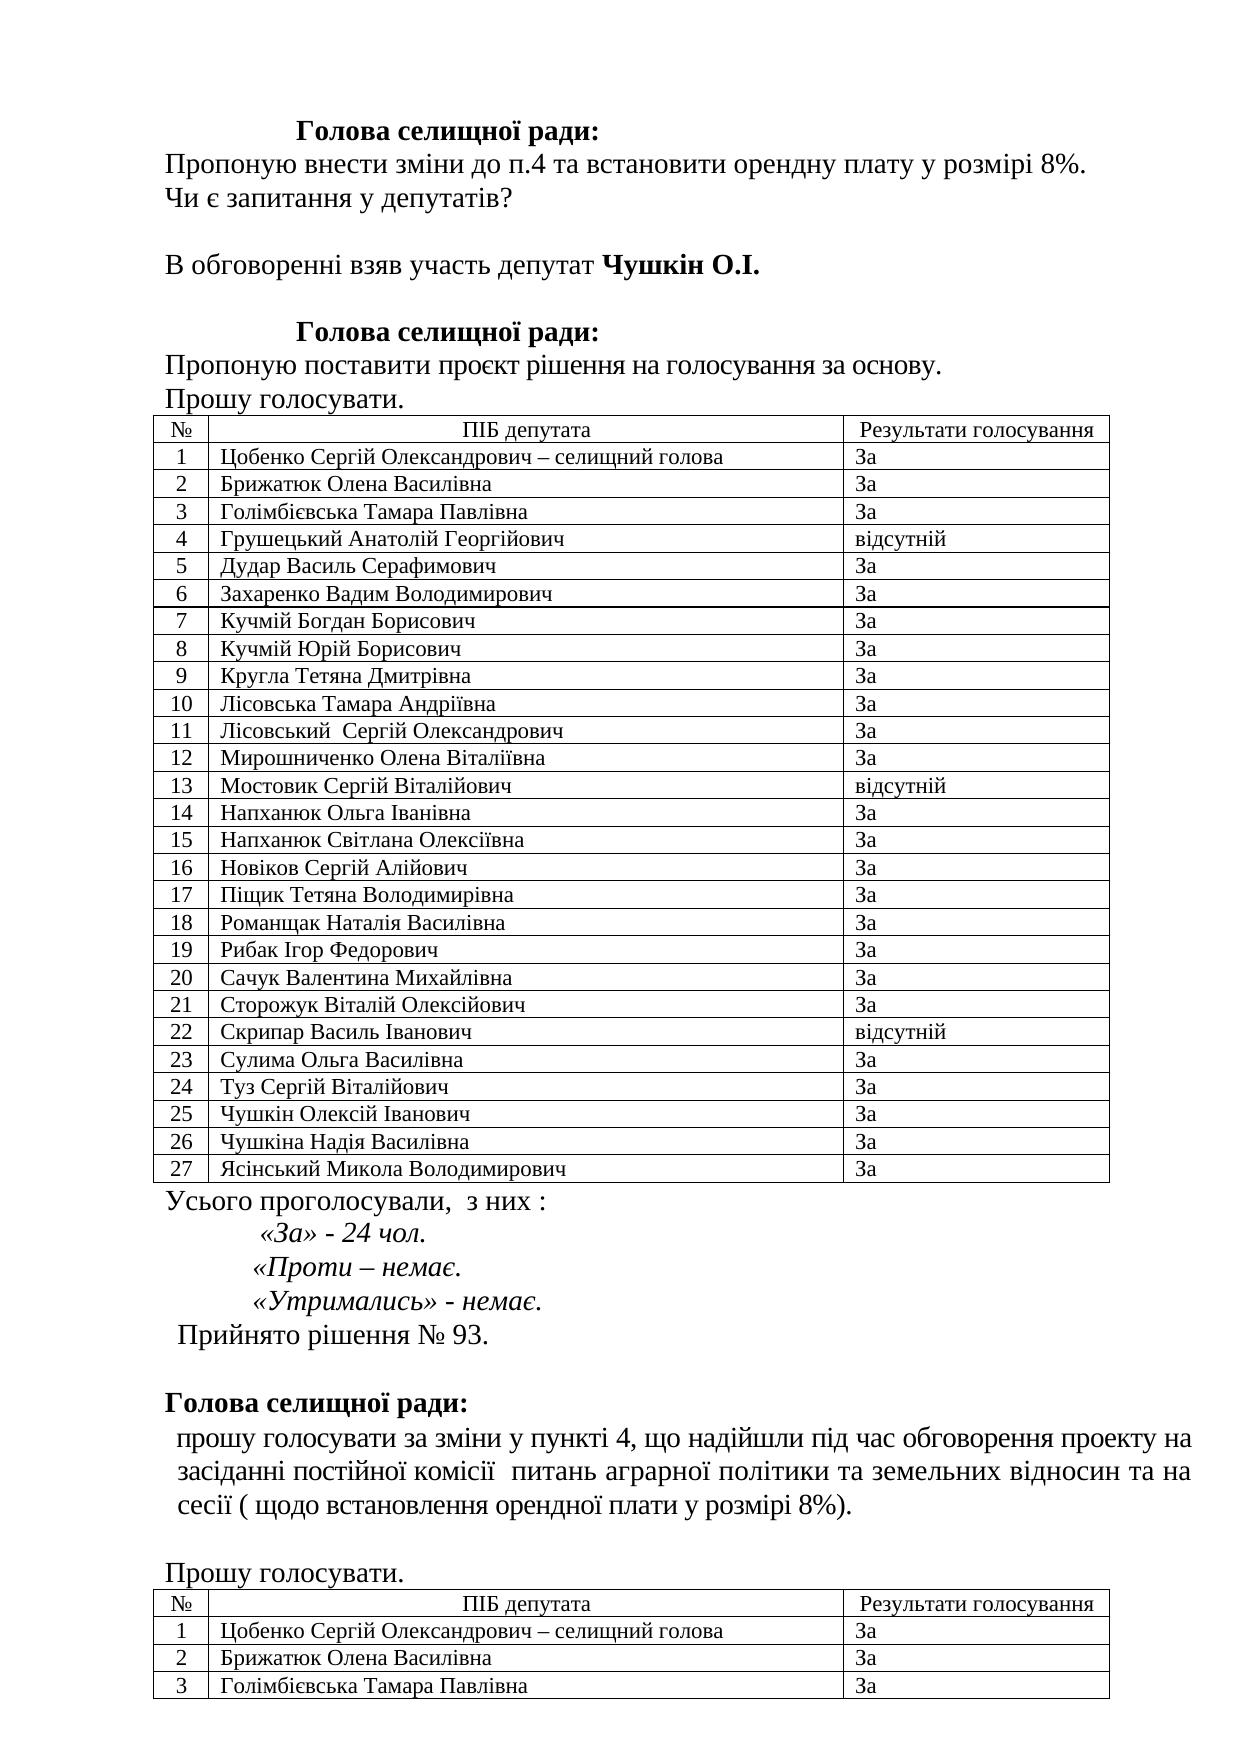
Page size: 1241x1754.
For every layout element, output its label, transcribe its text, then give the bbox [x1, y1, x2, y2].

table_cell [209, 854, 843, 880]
text «За» - 24 чол. [252, 1216, 1192, 1249]
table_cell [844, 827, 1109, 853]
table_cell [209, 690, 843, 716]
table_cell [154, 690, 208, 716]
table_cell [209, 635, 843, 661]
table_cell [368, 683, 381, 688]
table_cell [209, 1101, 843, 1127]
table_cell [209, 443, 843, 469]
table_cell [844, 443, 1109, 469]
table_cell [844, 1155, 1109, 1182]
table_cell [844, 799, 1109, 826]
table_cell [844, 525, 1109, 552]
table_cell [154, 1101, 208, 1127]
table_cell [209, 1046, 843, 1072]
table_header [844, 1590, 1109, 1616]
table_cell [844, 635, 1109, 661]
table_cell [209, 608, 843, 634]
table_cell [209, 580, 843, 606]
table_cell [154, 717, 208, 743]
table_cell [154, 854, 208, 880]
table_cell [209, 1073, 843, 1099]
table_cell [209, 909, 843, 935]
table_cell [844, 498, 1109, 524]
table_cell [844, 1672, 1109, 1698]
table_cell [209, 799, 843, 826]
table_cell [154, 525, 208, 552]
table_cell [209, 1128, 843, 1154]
text «Утримались» - немає. [252, 1283, 1192, 1317]
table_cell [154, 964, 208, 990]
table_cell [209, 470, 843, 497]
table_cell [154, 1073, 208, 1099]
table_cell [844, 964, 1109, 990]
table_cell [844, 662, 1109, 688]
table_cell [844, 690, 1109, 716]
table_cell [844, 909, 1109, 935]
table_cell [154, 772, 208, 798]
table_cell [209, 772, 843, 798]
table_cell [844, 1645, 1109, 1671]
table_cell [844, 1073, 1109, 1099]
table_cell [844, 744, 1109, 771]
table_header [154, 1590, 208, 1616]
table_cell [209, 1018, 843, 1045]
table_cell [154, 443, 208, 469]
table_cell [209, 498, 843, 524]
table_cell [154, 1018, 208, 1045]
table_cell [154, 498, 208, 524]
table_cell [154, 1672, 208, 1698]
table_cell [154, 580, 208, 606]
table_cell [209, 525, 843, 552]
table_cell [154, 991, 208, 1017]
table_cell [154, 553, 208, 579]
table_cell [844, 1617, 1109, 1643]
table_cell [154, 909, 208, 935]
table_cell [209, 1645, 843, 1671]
text Голова селищної ради: [164, 1386, 1192, 1419]
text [164, 113, 1192, 146]
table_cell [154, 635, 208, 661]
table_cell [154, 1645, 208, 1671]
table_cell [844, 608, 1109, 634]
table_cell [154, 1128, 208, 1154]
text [164, 247, 1192, 280]
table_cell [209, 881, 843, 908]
subtitle прошу голосувати за зміни у пункті 4, що надійшли під час обговорення проекту на засіданні постійної комісії питань аграрної політики та земельних відносин та на сесії ( щодо встановлення орендної плати у розмірі 8%). [176, 1420, 1192, 1521]
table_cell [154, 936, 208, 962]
text Пропоную внести зміни до п.4 та встановити орендну плату у розмірі 8%. [164, 146, 1192, 180]
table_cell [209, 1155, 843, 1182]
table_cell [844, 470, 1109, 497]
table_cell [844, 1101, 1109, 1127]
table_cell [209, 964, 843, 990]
subtitle Прийнято рішення № 93. [177, 1317, 1192, 1351]
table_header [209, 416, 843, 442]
text Чи є запитання у депутатів? [164, 180, 1192, 213]
text «Проти – немає. [252, 1249, 1192, 1283]
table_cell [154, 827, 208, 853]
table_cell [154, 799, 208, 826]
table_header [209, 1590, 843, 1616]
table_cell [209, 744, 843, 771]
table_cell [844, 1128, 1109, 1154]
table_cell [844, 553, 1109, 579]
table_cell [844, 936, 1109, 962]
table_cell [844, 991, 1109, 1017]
text Голова селищної ради: [164, 314, 1192, 347]
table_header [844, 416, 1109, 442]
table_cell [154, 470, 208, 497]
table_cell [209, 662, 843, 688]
text Усього проголосували, з них : [164, 1183, 1192, 1216]
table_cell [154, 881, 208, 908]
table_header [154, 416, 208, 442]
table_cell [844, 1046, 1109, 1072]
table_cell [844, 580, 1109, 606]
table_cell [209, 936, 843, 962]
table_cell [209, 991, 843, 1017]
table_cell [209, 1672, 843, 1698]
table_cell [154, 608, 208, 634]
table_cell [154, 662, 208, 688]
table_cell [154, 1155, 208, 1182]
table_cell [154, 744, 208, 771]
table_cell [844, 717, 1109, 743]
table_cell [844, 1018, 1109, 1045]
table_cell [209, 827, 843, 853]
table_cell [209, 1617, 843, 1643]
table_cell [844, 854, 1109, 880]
text Прошу голосувати. [164, 1555, 1192, 1589]
list Пропоную поставити проєкт рішення на голосування за основу. [164, 347, 1192, 381]
text Прошу голосувати. [164, 381, 1192, 414]
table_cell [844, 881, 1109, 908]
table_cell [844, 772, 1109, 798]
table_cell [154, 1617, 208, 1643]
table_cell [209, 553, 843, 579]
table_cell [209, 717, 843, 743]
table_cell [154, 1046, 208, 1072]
